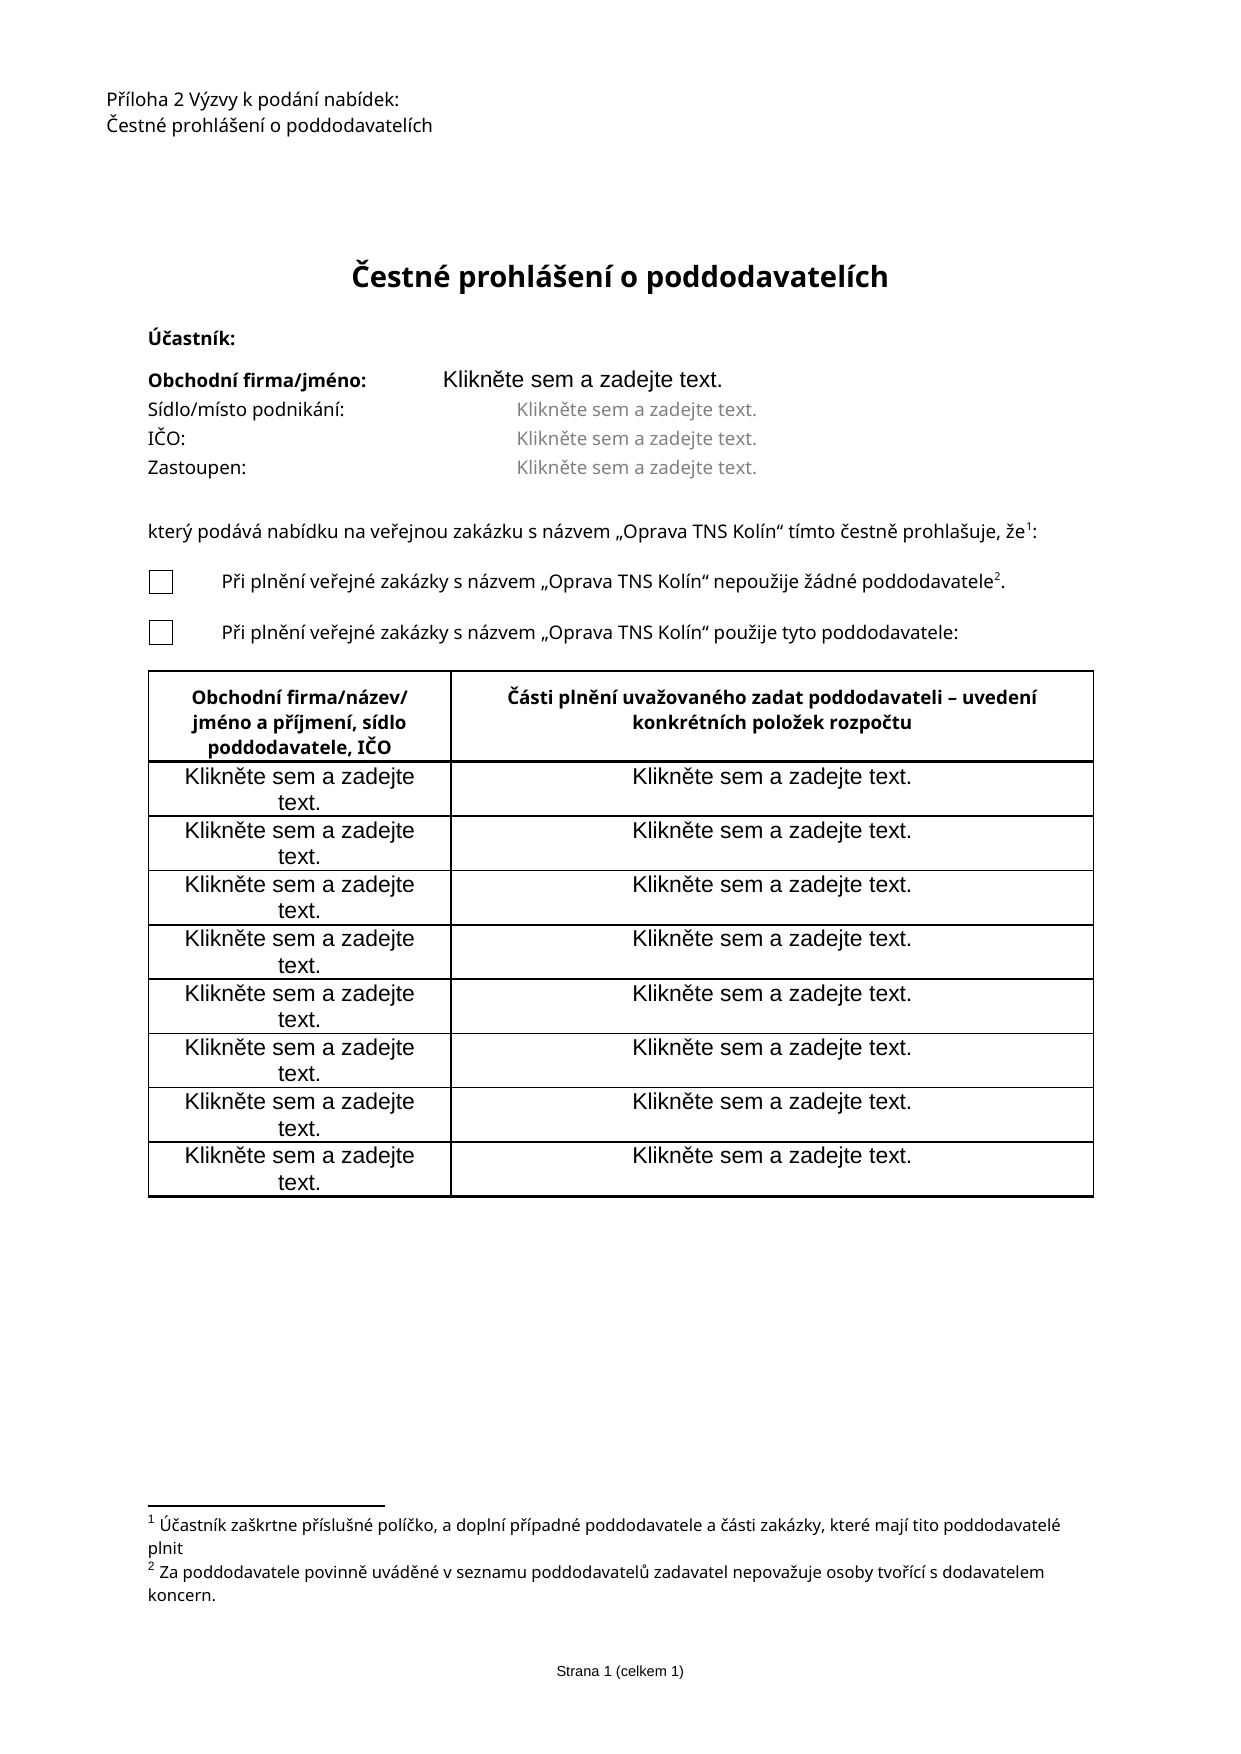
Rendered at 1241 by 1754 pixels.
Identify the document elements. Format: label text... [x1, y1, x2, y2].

text který podává nabídku na veřejnou zakázku s názvem „Oprava TNS Kolín“ tímto čestně prohlašuje, že: [148, 518, 1093, 544]
title Čestné prohlášení o poddodavatelích [148, 256, 1093, 296]
text Účastník: [148, 321, 1093, 352]
text Obchodní firma/jméno: [148, 364, 1093, 393]
text Při plnění veřejné zakázky s názvem „Oprava TNS Kolín“ použije tyto poddodavatele: [148, 619, 1093, 645]
text Při plnění veřejné zakázky s názvem „Oprava TNS Kolín“ nepoužije žádné poddodavatele. [148, 569, 1093, 594]
table_header Obchodní firma/název/ jméno a příjmení, sídlo poddodavatele, IČO [149, 672, 450, 759]
text Zastoupen: [148, 451, 1093, 480]
text Sídlo/místo podnikání: [148, 393, 1093, 422]
text IČO: [148, 422, 1093, 451]
table_header Části plnění uvažovaného zadat poddodavateli – uvedení konkrétních položek rozpočtu [452, 672, 1093, 759]
